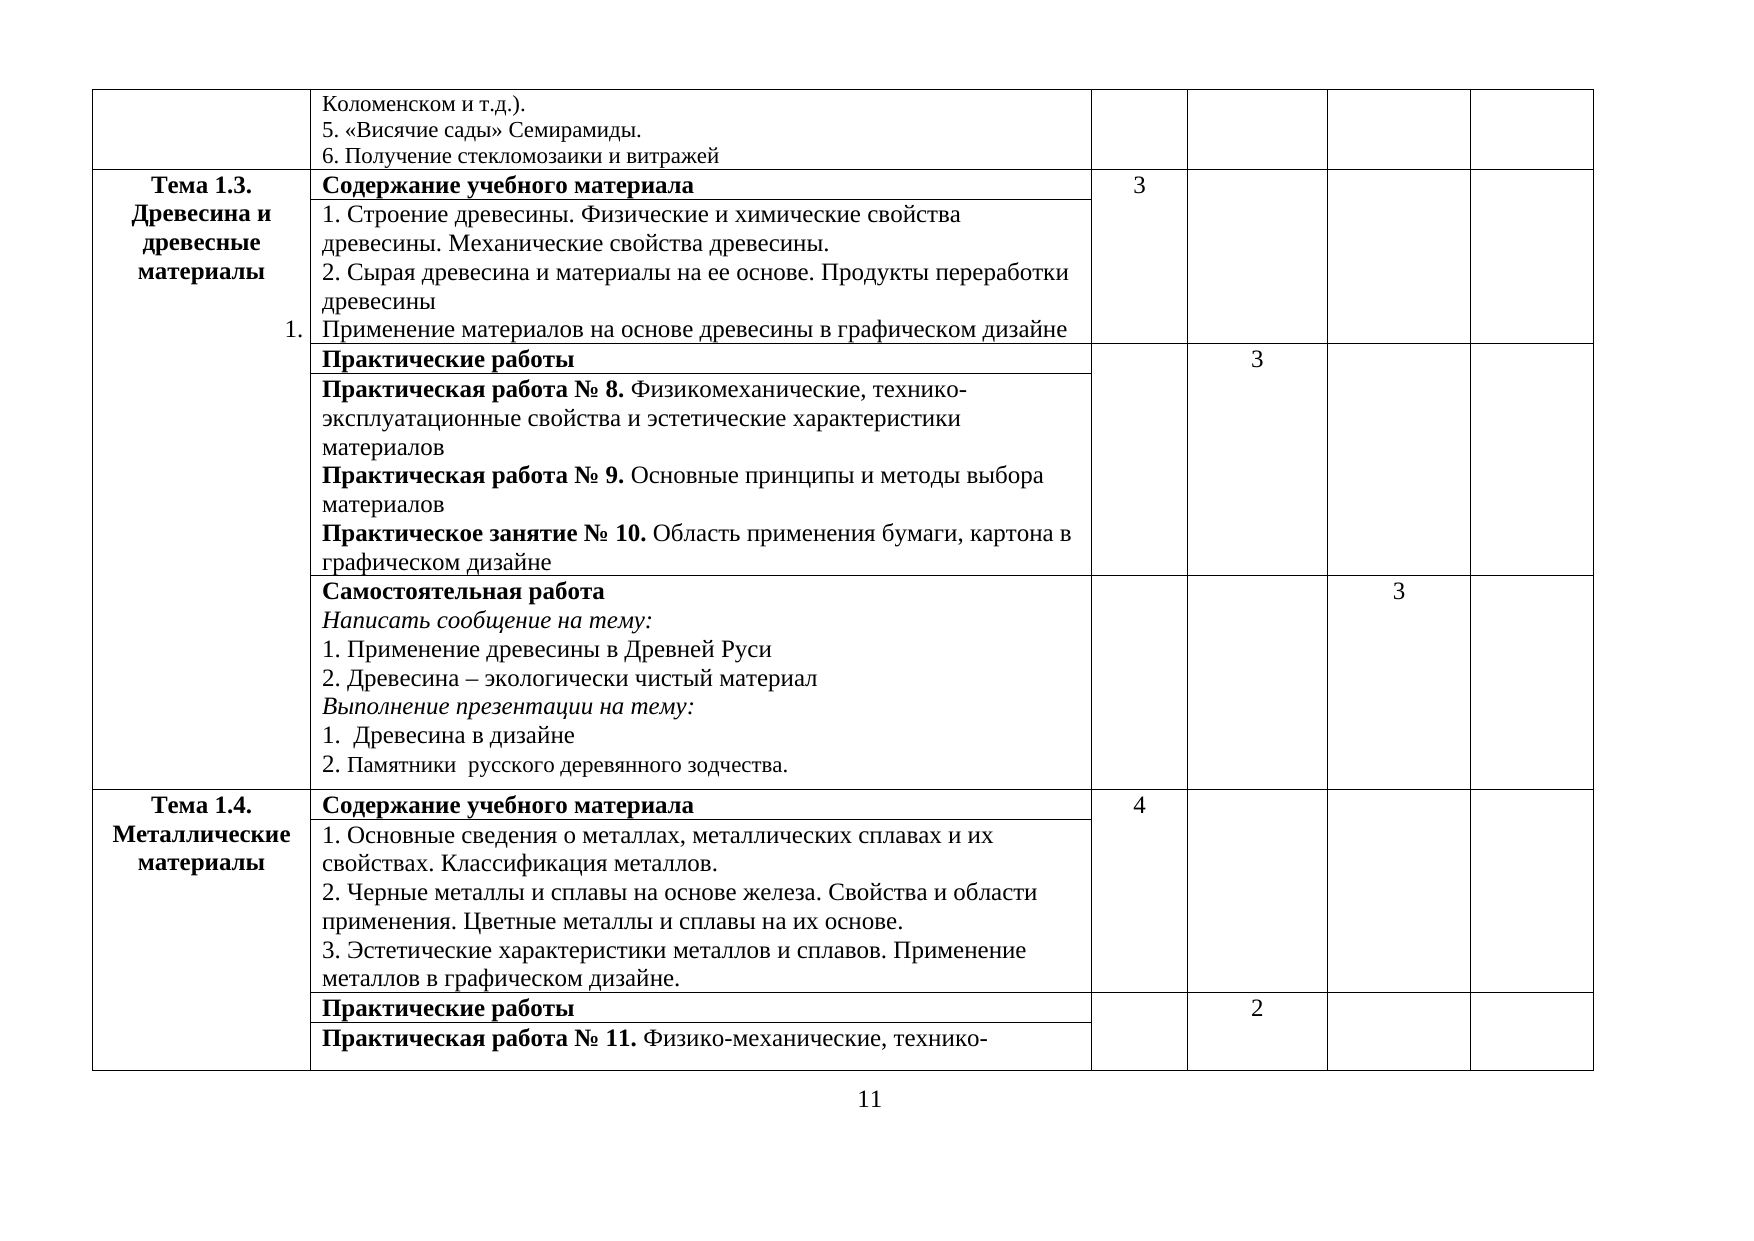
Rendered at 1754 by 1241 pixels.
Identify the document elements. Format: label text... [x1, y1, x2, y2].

table_cell 3 [1188, 344, 1327, 575]
table_cell 3 [1328, 90, 1470, 169]
table_cell [1188, 170, 1327, 343]
table_cell Тема 1.3. Древесина и древесные материалы [93, 170, 310, 789]
table_cell [1471, 344, 1593, 575]
table_cell [1092, 90, 1187, 169]
table_cell [1188, 90, 1327, 169]
table_cell Содержание учебного материала [311, 790, 1091, 819]
table_cell [1471, 576, 1593, 789]
table_cell 4 [1092, 790, 1187, 992]
table_cell [1328, 790, 1470, 992]
table_cell [1328, 344, 1470, 575]
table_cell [311, 90, 1091, 169]
table_cell [1471, 90, 1593, 169]
table_cell 1. Строение древесины. Физические и химические свойства древесины. Механические свойства древесины. 2. Сырая древесина и материалы на ее основе. Продукты переработки древесины Применение материалов на основе древесины в графическом дизайне [311, 200, 1091, 343]
table_cell 3 [1328, 576, 1470, 789]
table_cell [1471, 993, 1593, 1070]
table_cell 2 [1188, 993, 1327, 1070]
table_cell Практические работы [311, 344, 1091, 373]
table_cell [1092, 576, 1187, 789]
table_cell [1328, 170, 1470, 343]
table_cell Практические работы [311, 993, 1091, 1022]
table_cell Тема 1.4. Металлические материалы [93, 790, 310, 1070]
table_cell 1. Основные сведения о металлах, металлических сплавах и их свойствах. Классификация металлов. 2. Черные металлы и сплавы на основе железа. Свойства и области применения. Цветные металлы и сплавы на их основе. 3. Эстетические характеристики металлов и сплавов. Применение металлов в графическом дизайне. [311, 820, 1091, 992]
table_cell [1092, 344, 1187, 575]
table_cell [1471, 790, 1593, 992]
table_cell 3 [1092, 170, 1187, 343]
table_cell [311, 1023, 1091, 1070]
table_cell [1092, 993, 1187, 1070]
table_cell [1188, 790, 1327, 992]
table_cell Самостоятельная работа Написать сообщение на тему: 1. Применение древесины в Древней Руси 2. Древесина – экологически чистый материал Выполнение презентации на тему: 1. Древесина в дизайне 2. Памятники русского деревянного зодчества. [311, 576, 1091, 789]
table_cell [1471, 170, 1593, 343]
table_cell [1188, 576, 1327, 789]
table_cell Практическая работа № 8. Физикомеханические, технико-эксплуатационные свойства и эстетические характеристики материалов Практическая работа № 9. Основные принципы и методы выбора материалов Практическое занятие № 10. Область применения бумаги, картона в графическом дизайне [311, 374, 1091, 575]
table_cell Содержание учебного материала [311, 170, 1091, 198]
table_cell [1328, 993, 1470, 1070]
